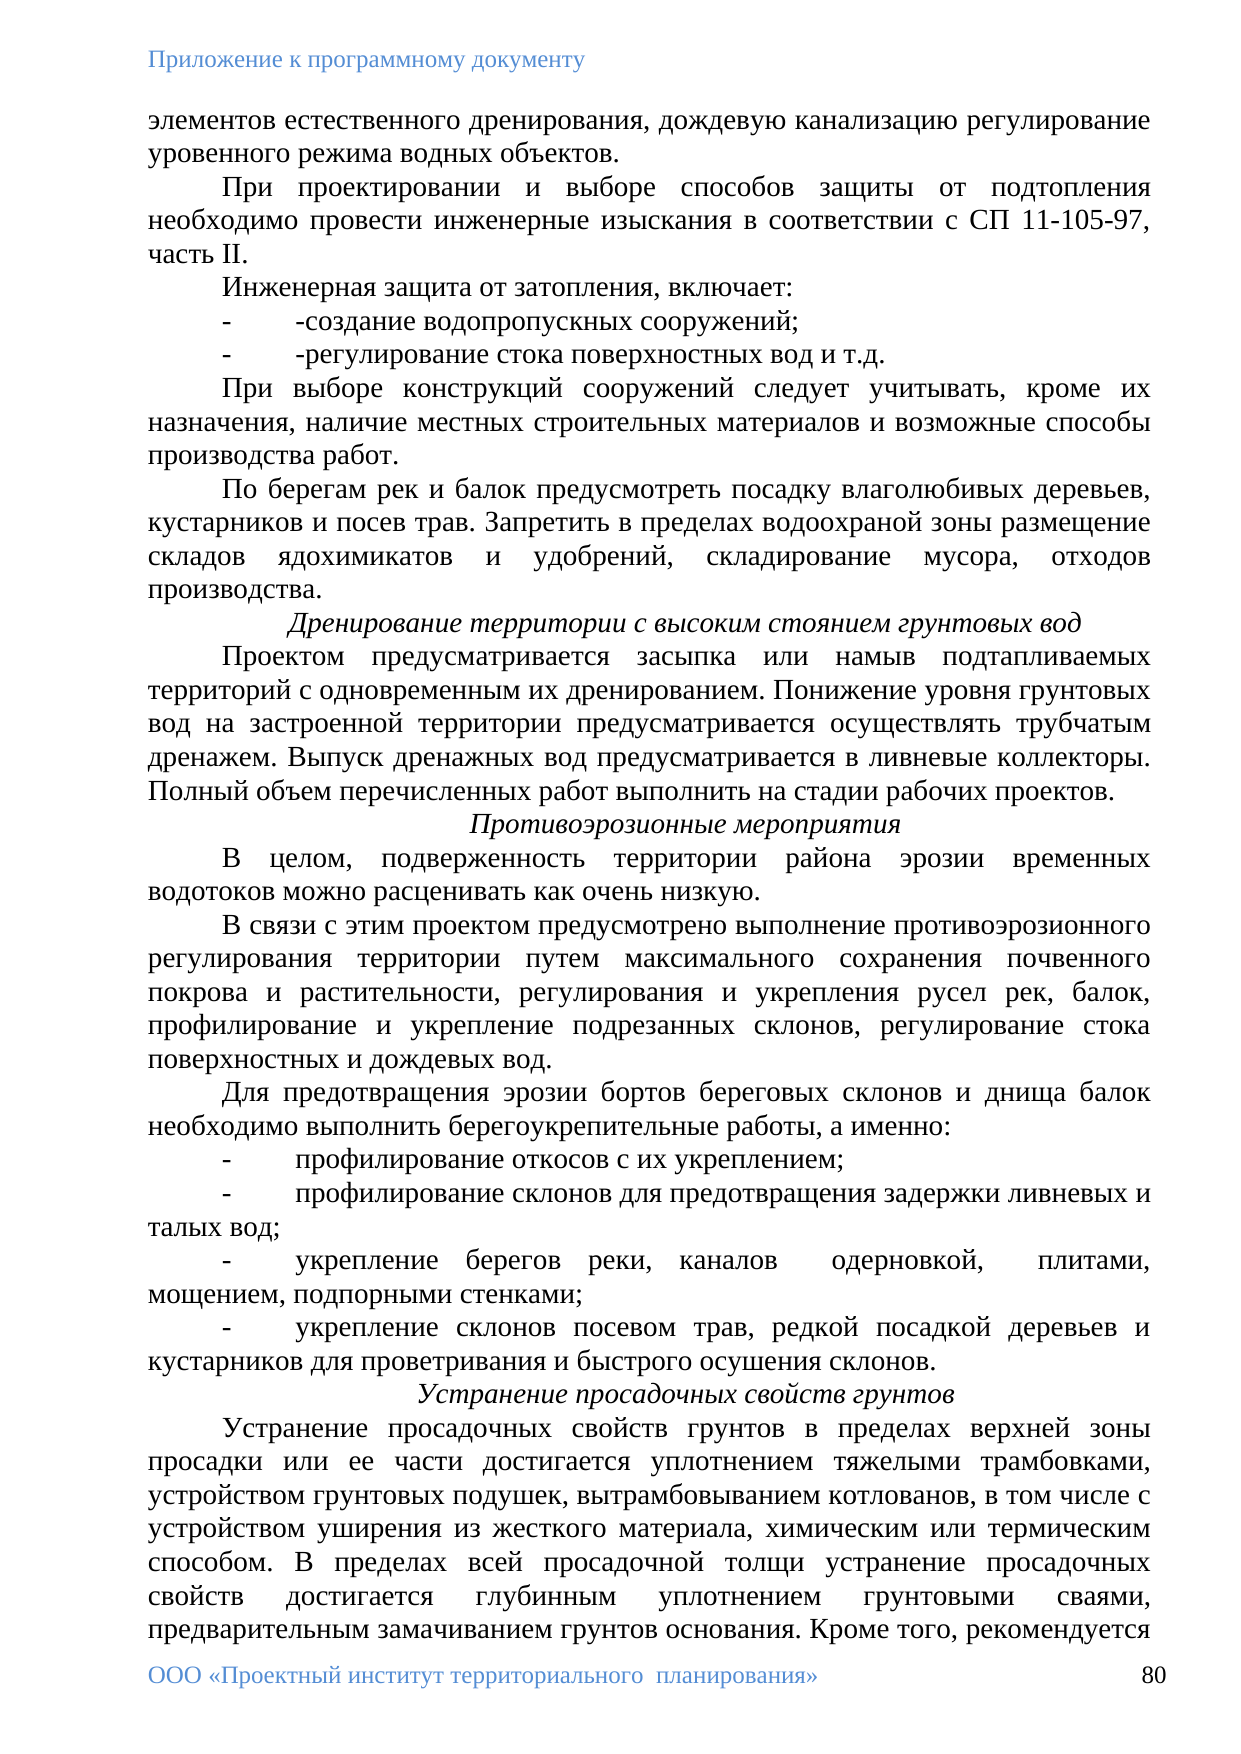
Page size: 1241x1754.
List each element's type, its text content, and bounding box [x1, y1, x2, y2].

text Противоэрозионные мероприятия [148, 806, 1152, 840]
text Для предотвращения эрозии бортов береговых склонов и днища балок необходимо выполнить берегоукрепительные работы, а именно: [148, 1074, 1152, 1142]
list профилирование склонов для предотвращения задержки ливневых и талых вод; [148, 1175, 1152, 1242]
text По берегам рек и балок предусмотреть посадку влаголюбивых деревьев, кустарников и посев трав. Запретить в пределах водоохраной зоны размещение складов ядохимикатов и удобрений, складирование мусора, отходов производства. [148, 471, 1152, 605]
list -создание водопропускных сооружений; [148, 303, 1152, 337]
text При проектировании и выборе способов защиты от подтопления необходимо провести инженерные изыскания в соответствии с СП 11-105-97, часть II. [148, 169, 1152, 269]
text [148, 1410, 1152, 1645]
text Устранение просадочных свойств грунтов [148, 1376, 1152, 1410]
text При выборе конструкций сооружений следует учитывать, кроме их назначения, наличие местных строительных материалов и возможные способы производства работ. [148, 370, 1152, 471]
list -регулирование стока поверхностных вод и т.д. [148, 337, 1152, 370]
text Инженерная защита от затопления, включает: [148, 269, 1152, 303]
list укрепление склонов посевом трав, редкой посадкой деревьев и кустарников для проветривания и быстрого осушения склонов. [148, 1309, 1152, 1376]
list профилирование откосов с их укреплением; [148, 1142, 1152, 1175]
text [148, 102, 1152, 169]
list укрепление берегов реки, каналов одерновкой, плитами, мощением, подпорными стенками; [148, 1242, 1152, 1309]
text Дренирование территории с высоким стоянием грунтовых вод [148, 605, 1152, 638]
text Проектом предусматривается засыпка или намыв подтапливаемых территорий с одновременным их дренированием. Понижение уровня грунтовых вод на застроенной территории предусматривается осуществлять трубчатым дренажем. Выпуск дренажных вод предусматривается в ливневые коллекторы. Полный объем перечисленных работ выполнить на стадии рабочих проектов. [148, 638, 1152, 806]
text В связи с этим проектом предусмотрено выполнение противоэрозионного регулирования территории путем максимального сохранения почвенного покрова и растительности, регулирования и укрепления русел рек, балок, профилирование и укрепление подрезанных склонов, регулирование стока поверхностных и дождевых вод. [148, 907, 1152, 1074]
text В целом, подверженность территории района эрозии временных водотоков можно расценивать как очень низкую. [148, 840, 1152, 907]
